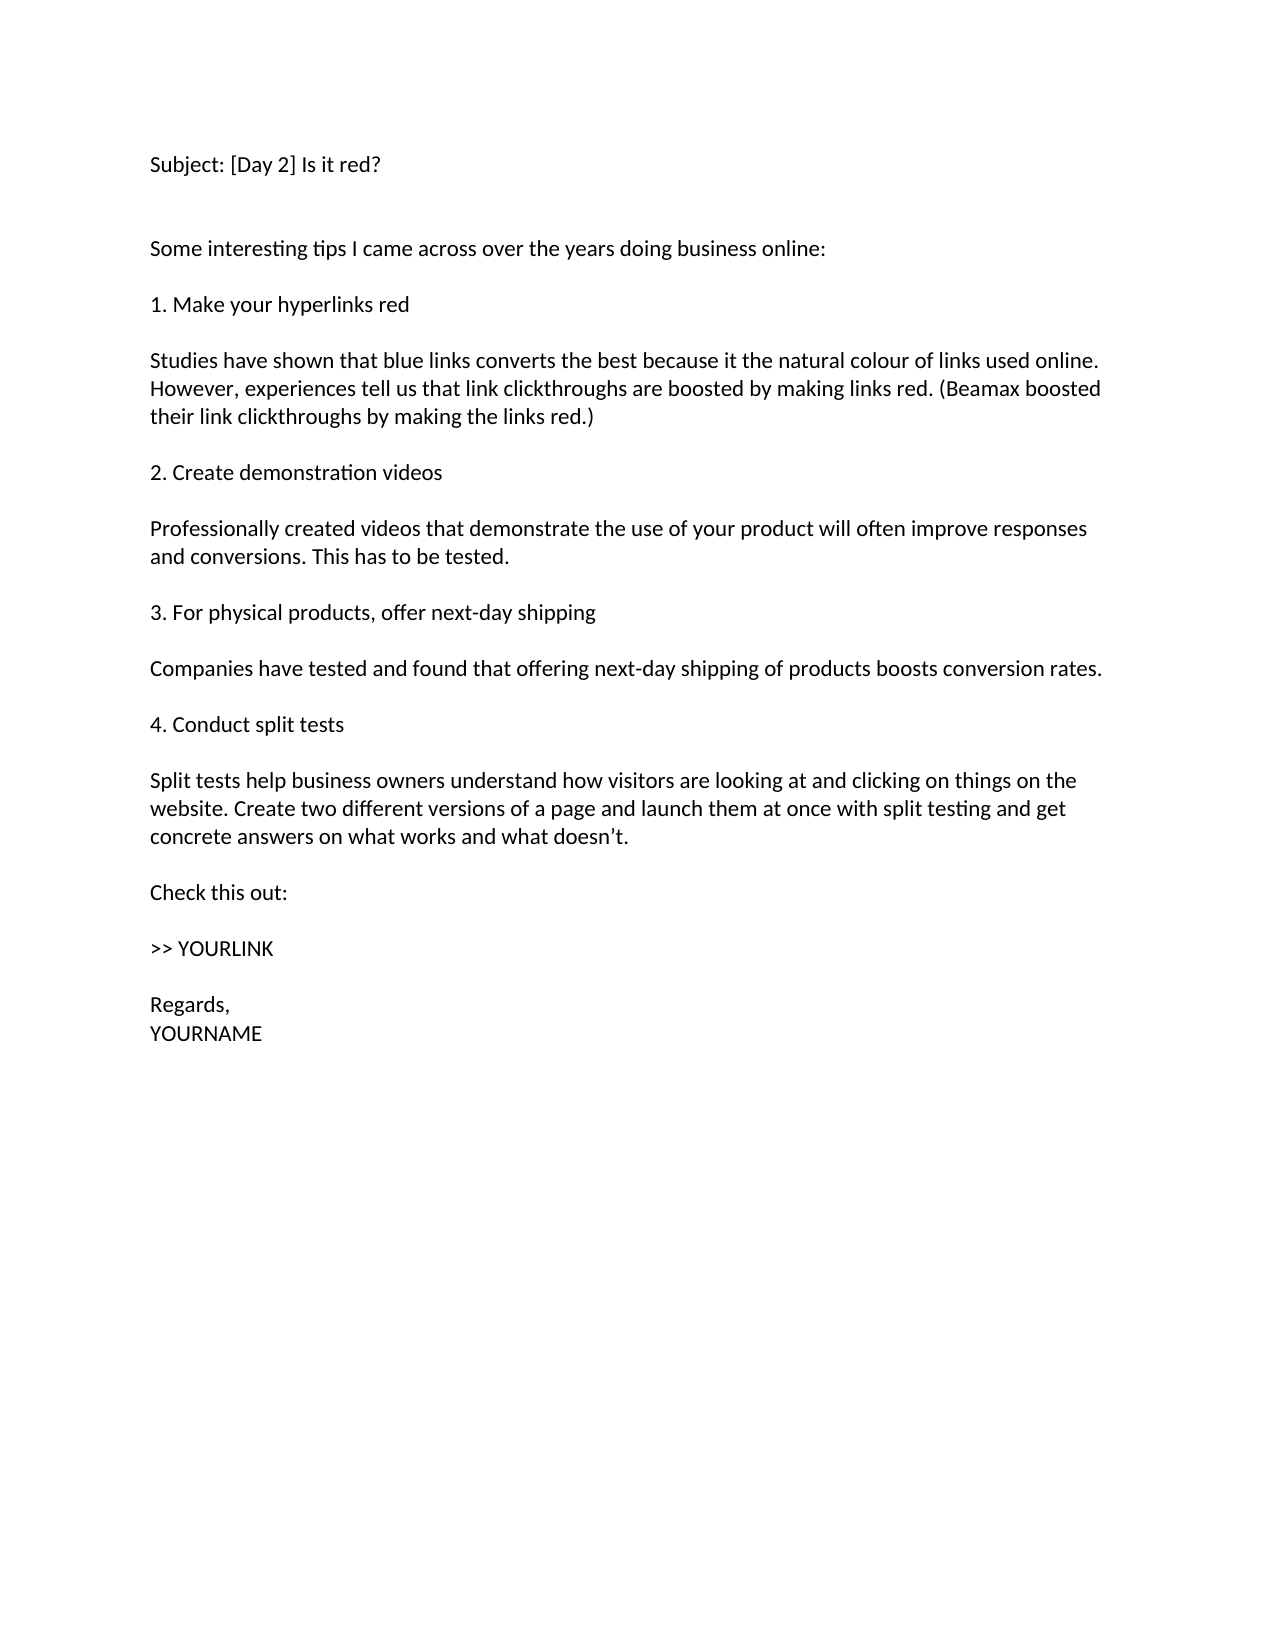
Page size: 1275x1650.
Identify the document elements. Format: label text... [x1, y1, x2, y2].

text 2. Create demonstration videos [150, 458, 1125, 486]
text Some interesting tips I came across over the years doing business online: [150, 234, 1125, 262]
text Companies have tested and found that offering next-day shipping of products boosts conversion rates. [150, 654, 1125, 682]
text Studies have shown that blue links converts the best because it the natural colour of links used online. However, experiences tell us that link clickthroughs are boosted by making links red. (Beamax boosted their link clickthroughs by making the links red.) [150, 346, 1125, 430]
text 3. For physical products, offer next-day shipping [150, 598, 1125, 626]
text Professionally created videos that demonstrate the use of your product will often improve responses and conversions. This has to be tested. [150, 514, 1125, 570]
text Check this out: [150, 878, 1125, 907]
text Regards, [150, 991, 1125, 1019]
text 1. Make your hyperlinks red [150, 290, 1125, 318]
text Subject: [Day 2] Is it red? [150, 150, 1125, 178]
text YOURNAME [150, 1019, 1125, 1047]
text >> YOURLINK [150, 934, 1125, 963]
text 4. Conduct split tests [150, 710, 1125, 738]
text Split tests help business owners understand how visitors are looking at and clicking on things on the website. Create two different versions of a page and launch them at once with split testing and get concrete answers on what works and what doesn’t. [150, 766, 1125, 851]
